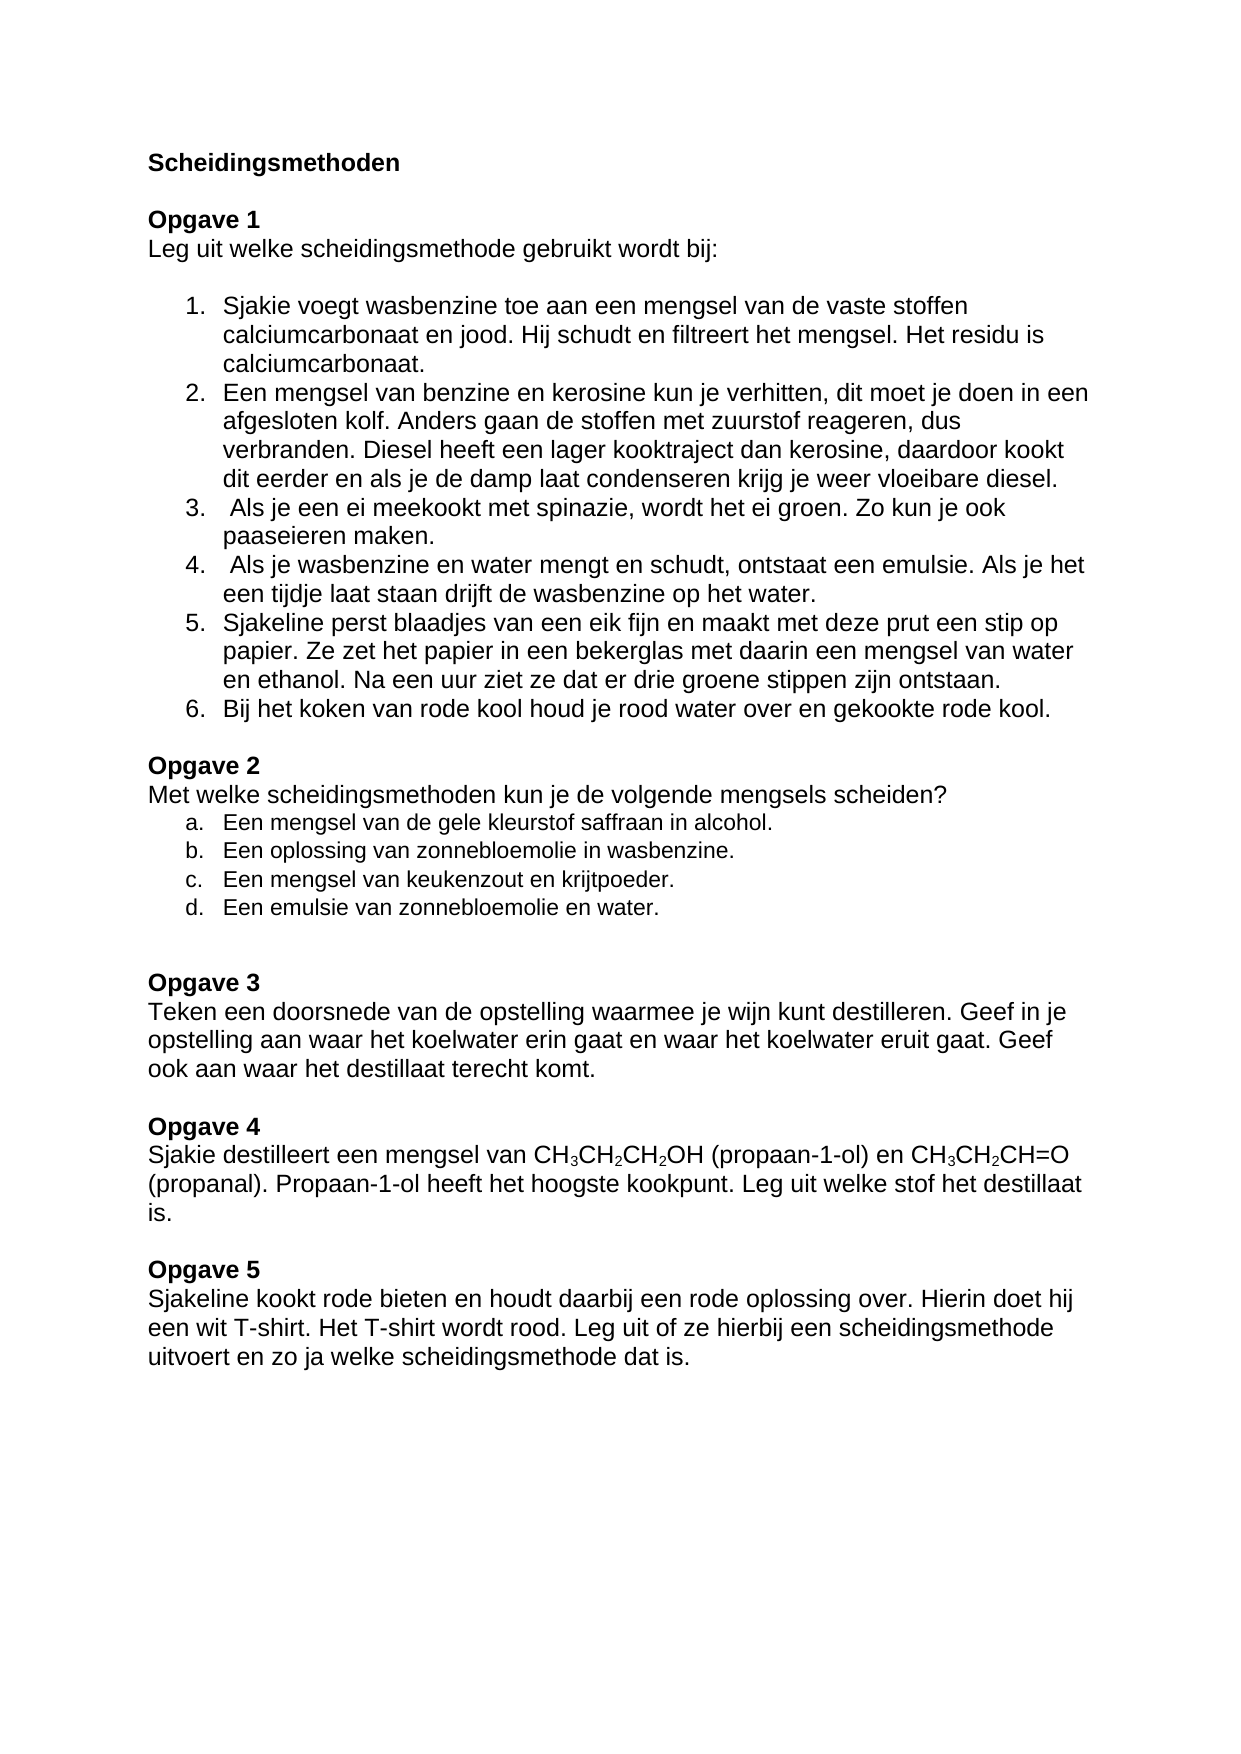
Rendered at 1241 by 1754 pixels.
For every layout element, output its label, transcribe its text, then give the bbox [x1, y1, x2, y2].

list Bij het koken van rode kool houd je rood water over en gekookte rode kool. [185, 694, 1093, 723]
list Een emulsie van zonnebloemolie en water. [185, 894, 1093, 921]
text Sjakeline kookt rode bieten en houdt daarbij een rode oplossing over. Hierin doet hij een wit T-shirt. Het T-shirt wordt rood. Leg uit of ze hierbij een scheidingsmethode uitvoert en zo ja welke scheidingsmethode dat is. [148, 1284, 1093, 1371]
list Een mengsel van keukenzout en krijtpoeder. [185, 866, 1093, 892]
list Een mengsel van de gele kleurstof saffraan in alcohol. [185, 809, 1093, 835]
list Een oplossing van zonnebloemolie in wasbenzine. [185, 837, 1093, 864]
list Als je wasbenzine en water mengt en schudt, ontstaat een emulsie. Als je het een tijdje laat staan drijft de wasbenzine op het water. [185, 550, 1093, 608]
text Scheidingsmethoden [148, 148, 1093, 176]
text Opgave 1 [148, 205, 1093, 234]
text Opgave 4 [148, 1112, 1093, 1141]
text Teken een doorsnede van de opstelling waarmee je wijn kunt destilleren. Geef in je opstelling aan waar het koelwater erin gaat en waar het koelwater eruit gaat. Geef ook aan waar het destillaat terecht komt. [148, 997, 1093, 1083]
list Een mengsel van benzine en kerosine kun je verhitten, dit moet je doen in een afgesloten kolf. Anders gaan de stoffen met zuurstof reageren, dus verbranden. Diesel heeft een lager kooktraject dan kerosine, daardoor kookt dit eerder en als je de damp laat condenseren krijg je weer vloeibare diesel. [185, 378, 1093, 493]
text Leg uit welke scheidingsmethode gebruikt wordt bij: [148, 234, 1093, 263]
text Met welke scheidingsmethoden kun je de volgende mengsels scheiden? [148, 780, 1093, 809]
text Opgave 2 [148, 751, 1093, 780]
text Opgave 3 [148, 968, 1093, 997]
text Sjakie destilleert een mengsel van CH3CH2CH2OH (propaan-1-ol) en CH3CH2CH=O (propanal). Propaan-1-ol heeft het hoogste kookpunt. Leg uit welke stof het destillaat is. [148, 1141, 1093, 1227]
list Sjakie voegt wasbenzine toe aan een mengsel van de vaste stoffen calciumcarbonaat en jood. Hij schudt en filtreert het mengsel. Het residu is calciumcarbonaat. [185, 291, 1093, 378]
list Als je een ei meekookt met spinazie, wordt het ei groen. Zo kun je ook paaseieren maken. [185, 493, 1093, 550]
text Opgave 5 [148, 1256, 1093, 1284]
list Sjakeline perst blaadjes van een eik fijn en maakt met deze prut een stip op papier. Ze zet het papier in een bekerglas met daarin een mengsel van water en ethanol. Na een uur ziet ze dat er drie groene stippen zijn ontstaan. [185, 608, 1093, 694]
